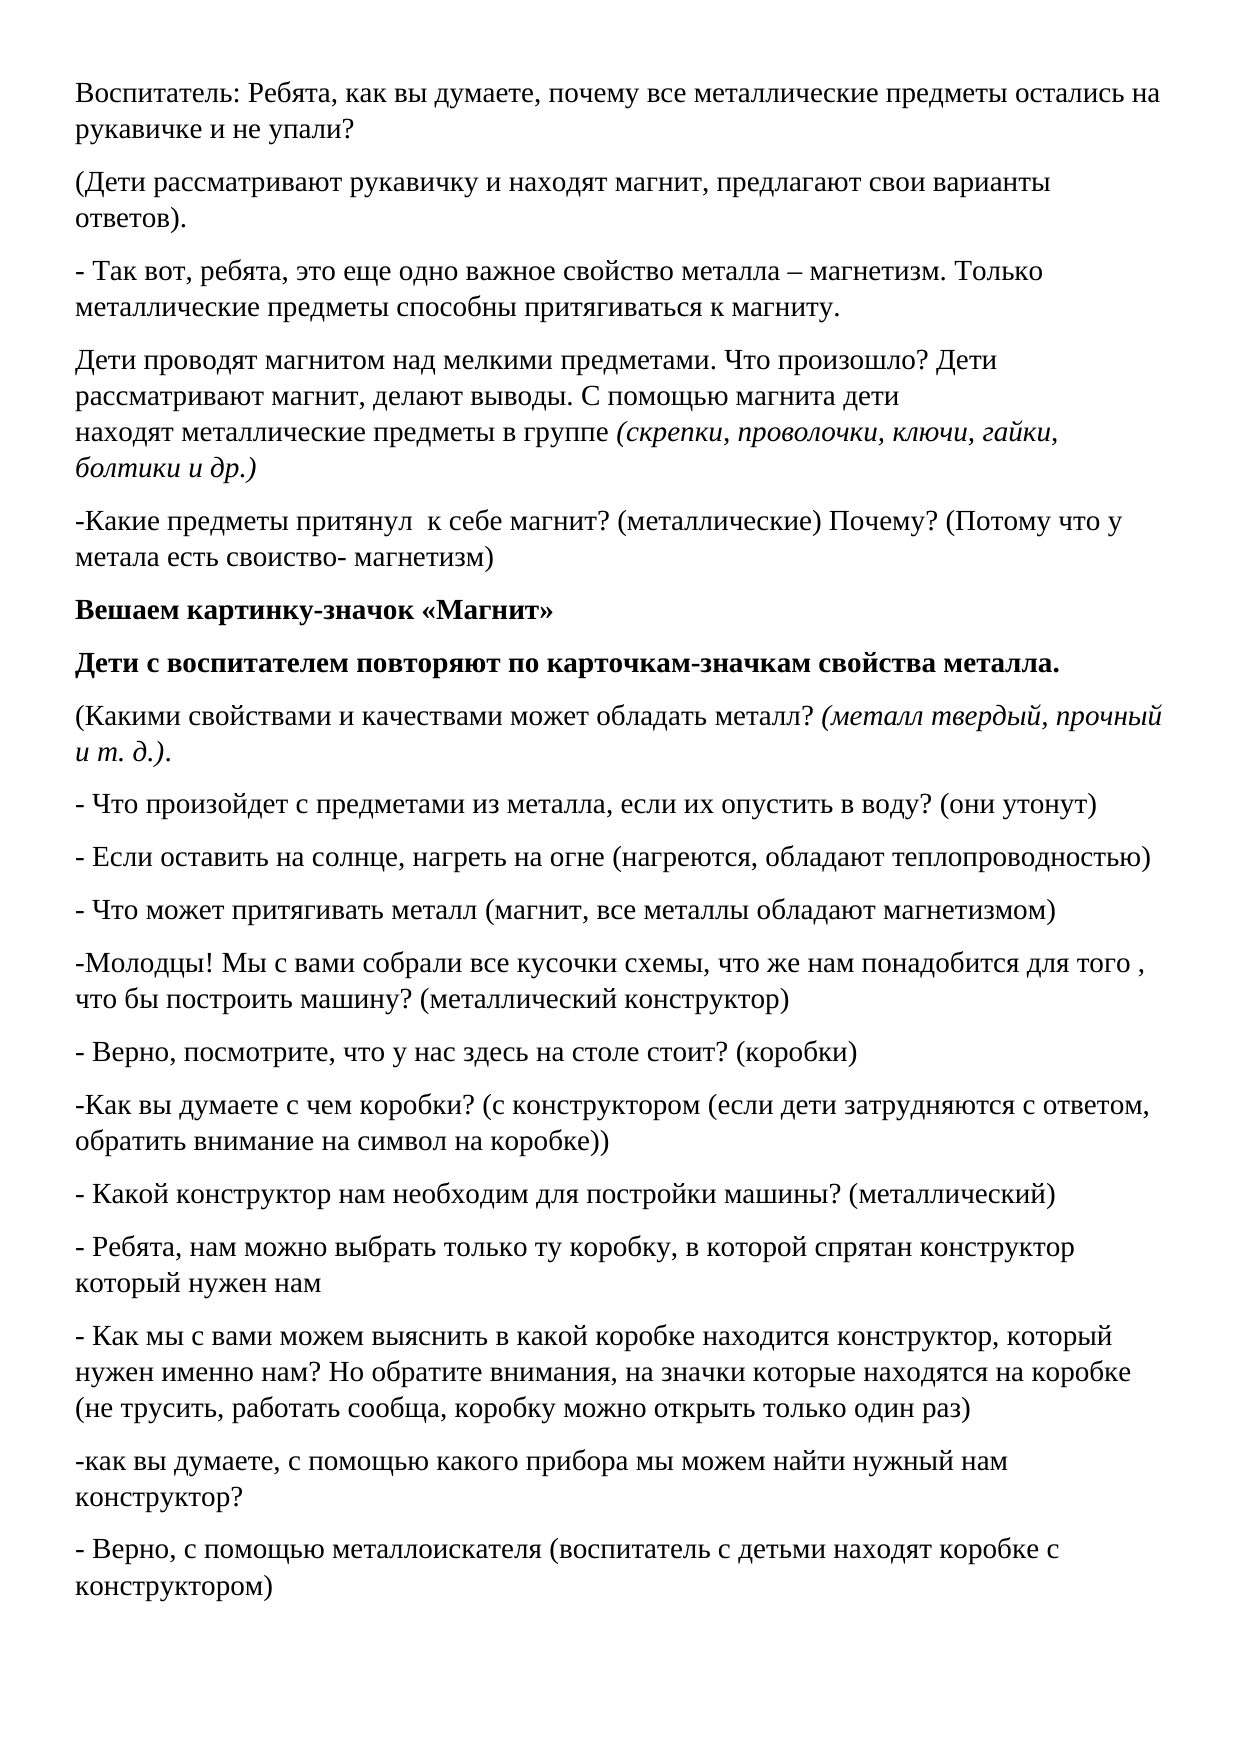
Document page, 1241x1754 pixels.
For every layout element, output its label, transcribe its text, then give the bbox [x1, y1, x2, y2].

text - Верно, посмотрите, что у нас здесь на столе стоит? (коробки) [75, 1034, 1165, 1068]
text (Дети рассматривают рукавичку и находят магнит, предлагают свои варианты ответов). [75, 164, 1165, 234]
text - Если оставить на солнце, нагреть на огне (нагреются, обладают теплопроводностью) [75, 839, 1165, 873]
text Дети проводят магнитом над мелкими предметами. Что произошло? Дети рассматривают магнит, делают выводы. С помощью магнита дети находят металлические предметы в группе (скрепки, проволочки, ключи, гайки, болтики и др.) [75, 342, 1165, 484]
text - Верно, с помощью металлоискателя (воспитатель с детьми находят коробке с конструктором) [75, 1532, 1165, 1601]
text Воспитатель: Ребята, как вы думаете, почему все металлические предметы остались на рукавичке и не упали? [75, 75, 1165, 145]
text (Какими свойствами и качествами может обладать металл? (металл твердый, прочный и т. д.). [75, 698, 1165, 767]
text -Как вы думаете с чем коробки? (с конструктором (если дети затрудняются с ответом, обратить внимание на символ на коробке)) [75, 1087, 1165, 1157]
text - Как мы с вами можем выяснить в какой коробке находится конструктор, который нужен именно нам? Но обратите внимания, на значки которые находятся на коробке (не трусить, работать сообща, коробку можно открыть только один раз) [75, 1318, 1165, 1423]
text Вешаем картинку-значок «Магнит» [75, 592, 1165, 626]
text - Какой конструктор нам необходим для постройки машины? (металлический) [75, 1176, 1165, 1209]
text - Что произойдет с предметами из металла, если их опустить в воду? (они утонут) [75, 787, 1165, 820]
text -Молодцы! Мы с вами собрали все кусочки схемы, что же нам понадобится для того , что бы построить машину? (металлический конструктор) [75, 945, 1165, 1015]
text - Так вот, ребята, это еще одно важное свойство металла – магнетизм. Только металлические предметы способны притягиваться к магниту. [75, 253, 1165, 323]
text - Что может притягивать металл (магнит, все металлы обладают магнетизмом) [75, 892, 1165, 926]
text -как вы думаете, с помощью какого прибора мы можем найти нужный нам конструктор? [75, 1443, 1165, 1512]
text Дети с воспитателем повторяют по карточкам-значкам свойства металла. [75, 645, 1165, 678]
text - Ребята, нам можно выбрать только ту коробку, в которой спрятан конструктор который нужен нам [75, 1229, 1165, 1298]
text -Какие предметы притянул к себе магнит? (металлические) Почему? (Потому что у метала есть своиство- магнетизм) [75, 503, 1165, 573]
